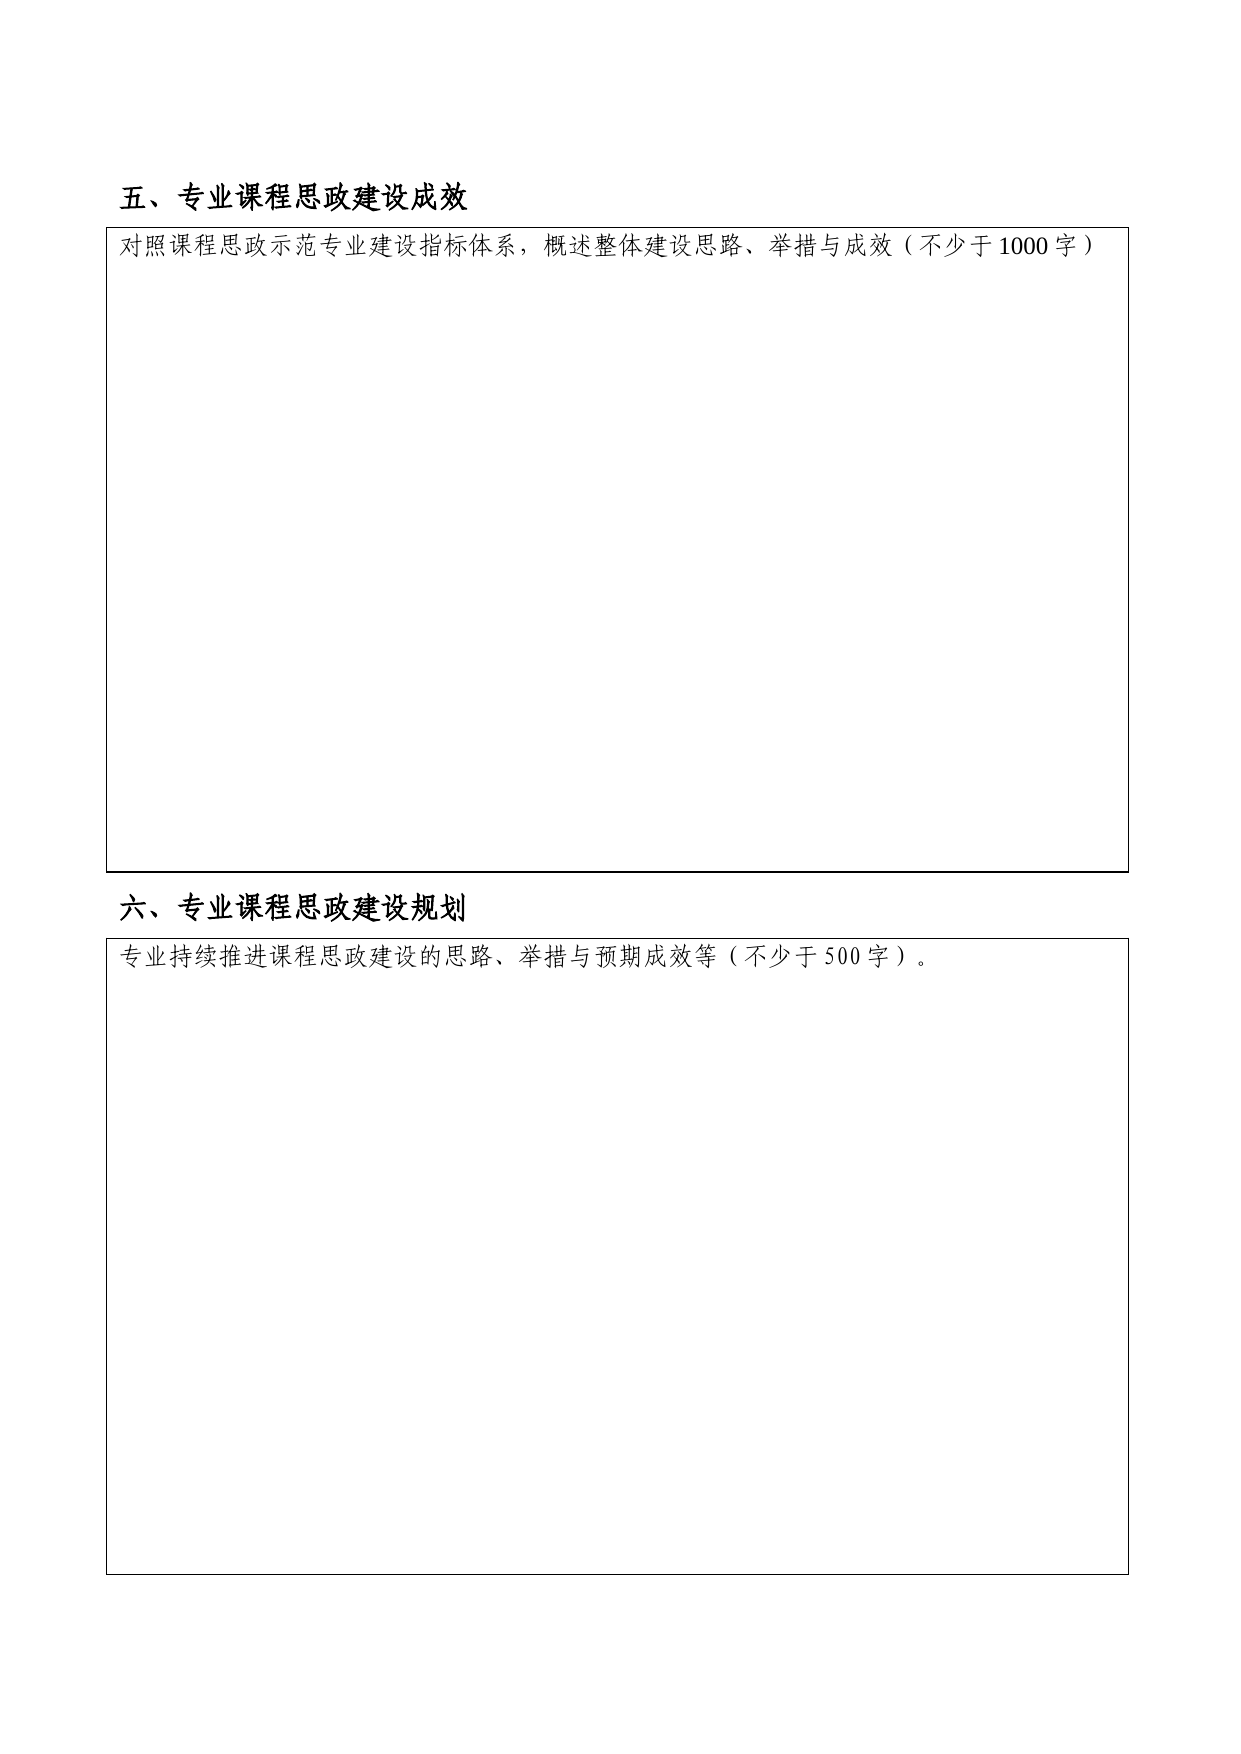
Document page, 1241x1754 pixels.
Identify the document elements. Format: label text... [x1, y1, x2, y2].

text 六、专业课程思政建设规划 [118, 873, 1122, 937]
text 五、专业课程思政建设成效 [118, 162, 1122, 227]
table_header 专业持续推进课程思政建设的思路、举措与预期成效等（不少于500字）。 [107, 939, 1128, 1574]
table_header 对照课程思政示范专业建设指标体系，概述整体建设思路、举措与成效（不少于1000字） [107, 228, 1128, 871]
